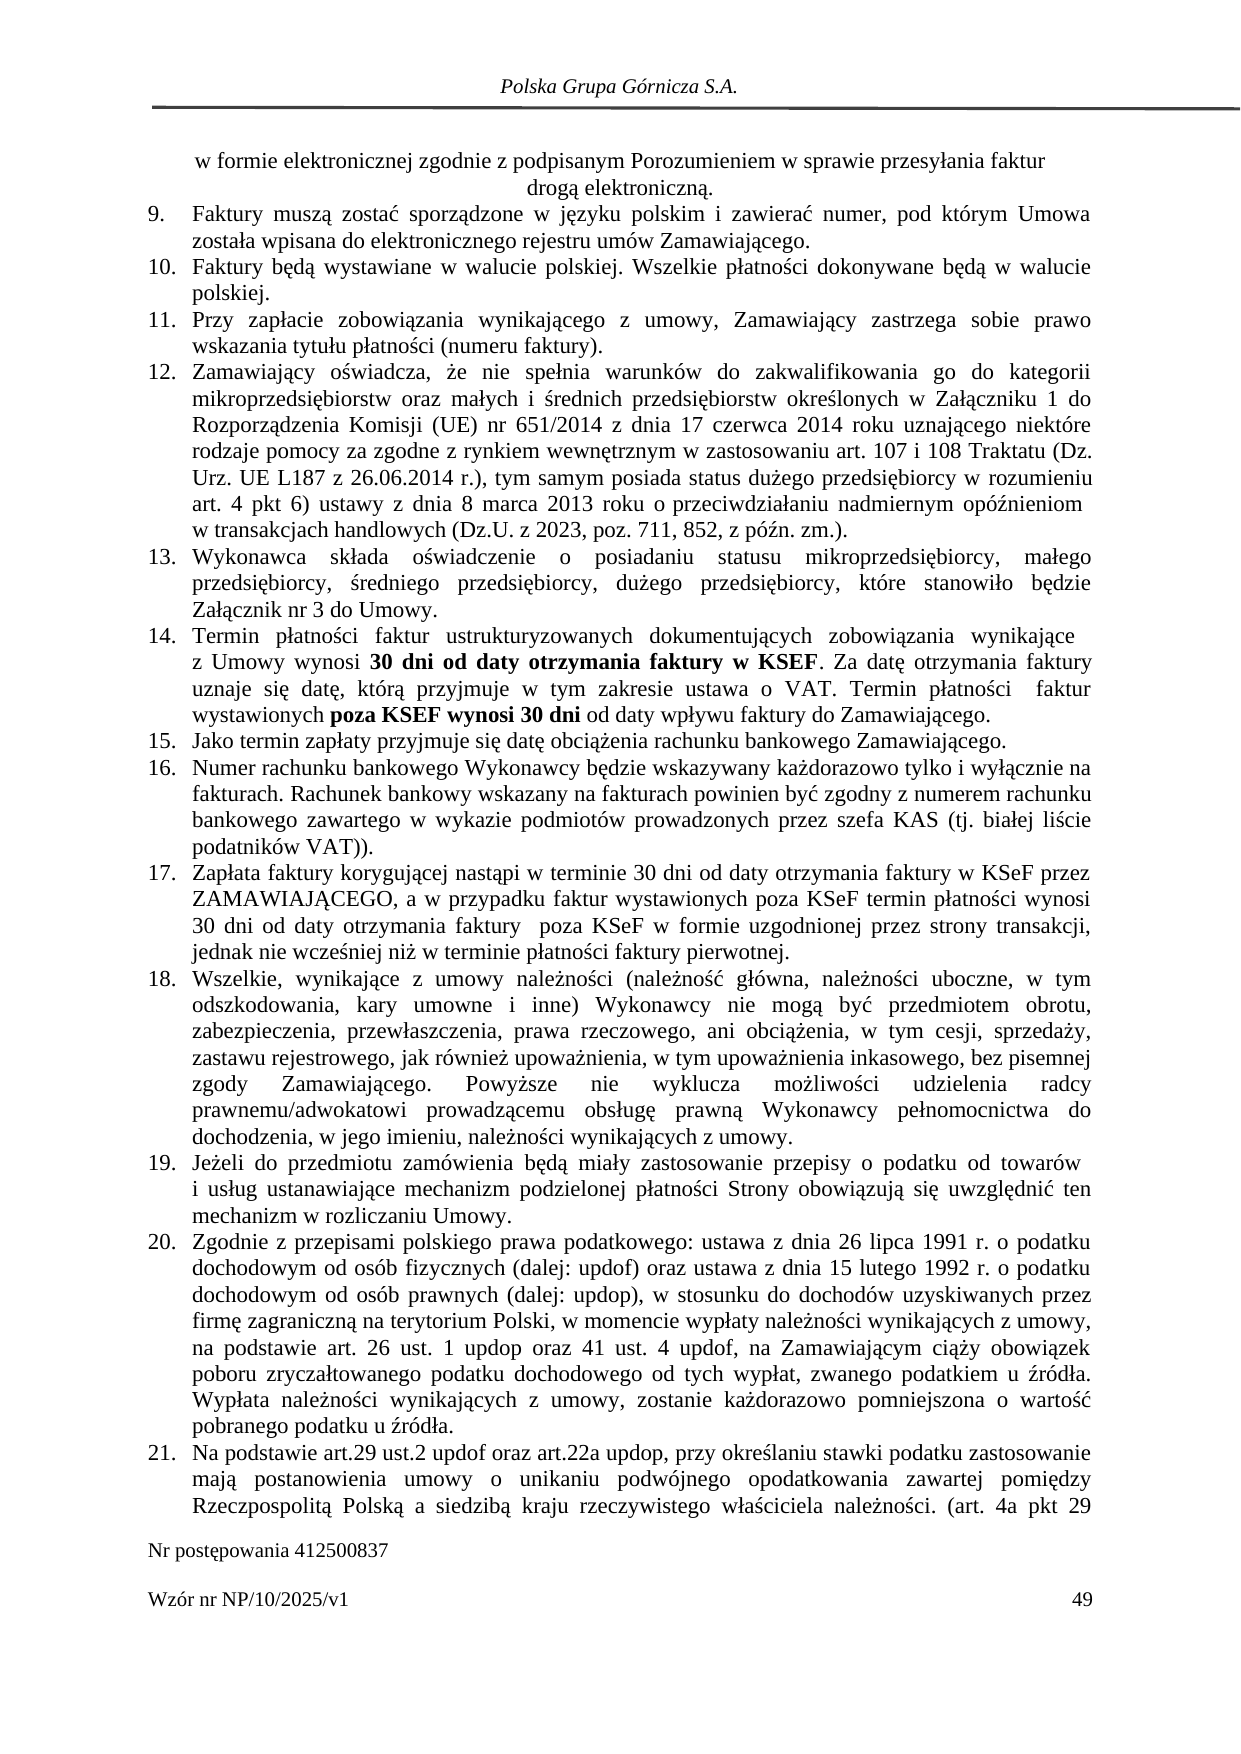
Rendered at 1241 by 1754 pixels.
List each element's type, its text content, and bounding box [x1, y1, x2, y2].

list Jeżeli do przedmiotu zamówienia będą miały zastosowanie przepisy o podatku od towarów i usług ustanawiające mechanizm podzielonej płatności Strony obowiązują się uwzględnić ten mechanizm w rozliczaniu Umowy. [148, 1149, 1093, 1228]
list Wykonawca składa oświadczenie o posiadaniu statusu mikroprzedsiębiorcy, małego przedsiębiorcy, średniego przedsiębiorcy, dużego przedsiębiorcy, które stanowiło będzie Załącznik nr 3 do Umowy. [148, 543, 1093, 622]
list Jako termin zapłaty przyjmuje się datę obciążenia rachunku bankowego Zamawiającego. [148, 727, 1093, 754]
list Faktury będą wystawiane w walucie polskiej. Wszelkie płatności dokonywane będą w walucie polskiej. [148, 253, 1093, 306]
text w formie elektronicznej zgodnie z podpisanym Porozumieniem w sprawie przesyłania faktur [148, 148, 1093, 174]
list Przy zapłacie zobowiązania wynikającego z umowy, Zamawiający zastrzega sobie prawo wskazania tytułu płatności (numeru faktury). [148, 306, 1093, 358]
list Numer rachunku bankowego Wykonawcy będzie wskazywany każdorazowo tylko i wyłącznie na fakturach. Rachunek bankowy wskazany na fakturach powinien być zgodny z numerem rachunku bankowego zawartego w wykazie podmiotów prowadzonych przez szefa KAS (tj. białej liście podatników VAT)). [148, 754, 1093, 859]
text drogą elektroniczną. [148, 174, 1093, 200]
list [148, 1439, 1093, 1518]
list Wszelkie, wynikające z umowy należności (należność główna, należności uboczne, w tym odszkodowania, kary umowne i inne) Wykonawcy nie mogą być przedmiotem obrotu, zabezpieczenia, przewłaszczenia, prawa rzeczowego, ani obciążenia, w tym cesji, sprzedaży, zastawu rejestrowego, jak również upoważnienia, w tym upoważnienia inkasowego, bez pisemnej zgody Zamawiającego. Powyższe nie wyklucza możliwości udzielenia radcy prawnemu/adwokatowi prowadzącemu obsługę prawną Wykonawcy pełnomocnictwa do dochodzenia, w jego imieniu, należności wynikających z umowy. [148, 964, 1093, 1149]
list Zamawiający oświadcza, że nie spełnia warunków do zakwalifikowania go do kategorii mikroprzedsiębiorstw oraz małych i średnich przedsiębiorstw określonych w Załączniku 1 do Rozporządzenia Komisji (UE) nr 651/2014 z dnia 17 czerwca 2014 roku uznającego niektóre rodzaje pomocy za zgodne z rynkiem wewnętrznym w zastosowaniu art. 107 i 108 Traktatu (Dz. Urz. UE L187 z 26.06.2014 r.), tym samym posiada status dużego przedsiębiorcy w rozumieniu art. 4 pkt 6) ustawy z dnia 8 marca 2013 roku o przeciwdziałaniu nadmiernym opóźnieniom w transakcjach handlowych (Dz.U. z 2023, poz. 711, 852, z późn. zm.). [148, 358, 1093, 543]
list Faktury muszą zostać sporządzone w języku polskim i zawierać numer, pod którym Umowa została wpisana do elektronicznego rejestru umów Zamawiającego. [148, 200, 1093, 253]
list Zapłata faktury korygującej nastąpi w terminie 30 dni od daty otrzymania faktury w KSeF przez ZAMAWIAJĄCEGO, a w przypadku faktur wystawionych poza KSeF termin płatności wynosi 30 dni od daty otrzymania faktury poza KSeF w formie uzgodnionej przez strony transakcji, jednak nie wcześniej niż w terminie płatności faktury pierwotnej. [148, 859, 1093, 964]
list Termin płatności faktur ustrukturyzowanych dokumentujących zobowiązania wynikające z Umowy wynosi 30 dni od daty otrzymania faktury w KSEF. Za datę otrzymania faktury uznaje się datę, którą przyjmuje w tym zakresie ustawa o VAT. Termin płatności faktur wystawionych poza KSEF wynosi 30 dni od daty wpływu faktury do Zamawiającego. [148, 622, 1093, 727]
list Zgodnie z przepisami polskiego prawa podatkowego: ustawa z dnia 26 lipca 1991 r. o podatku dochodowym od osób fizycznych (dalej: updof) oraz ustawa z dnia 15 lutego 1992 r. o podatku dochodowym od osób prawnych (dalej: updop), w stosunku do dochodów uzyskiwanych przez firmę zagraniczną na terytorium Polski, w momencie wypłaty należności wynikających z umowy, na podstawie art. 26 ust. 1 updop oraz 41 ust. 4 updof, na Zamawiającym ciąży obowiązek poboru zryczałtowanego podatku dochodowego od tych wypłat, zwanego podatkiem u źródła. Wypłata należności wynikających z umowy, zostanie każdorazowo pomniejszona o wartość pobranego podatku u źródła. [148, 1228, 1093, 1439]
